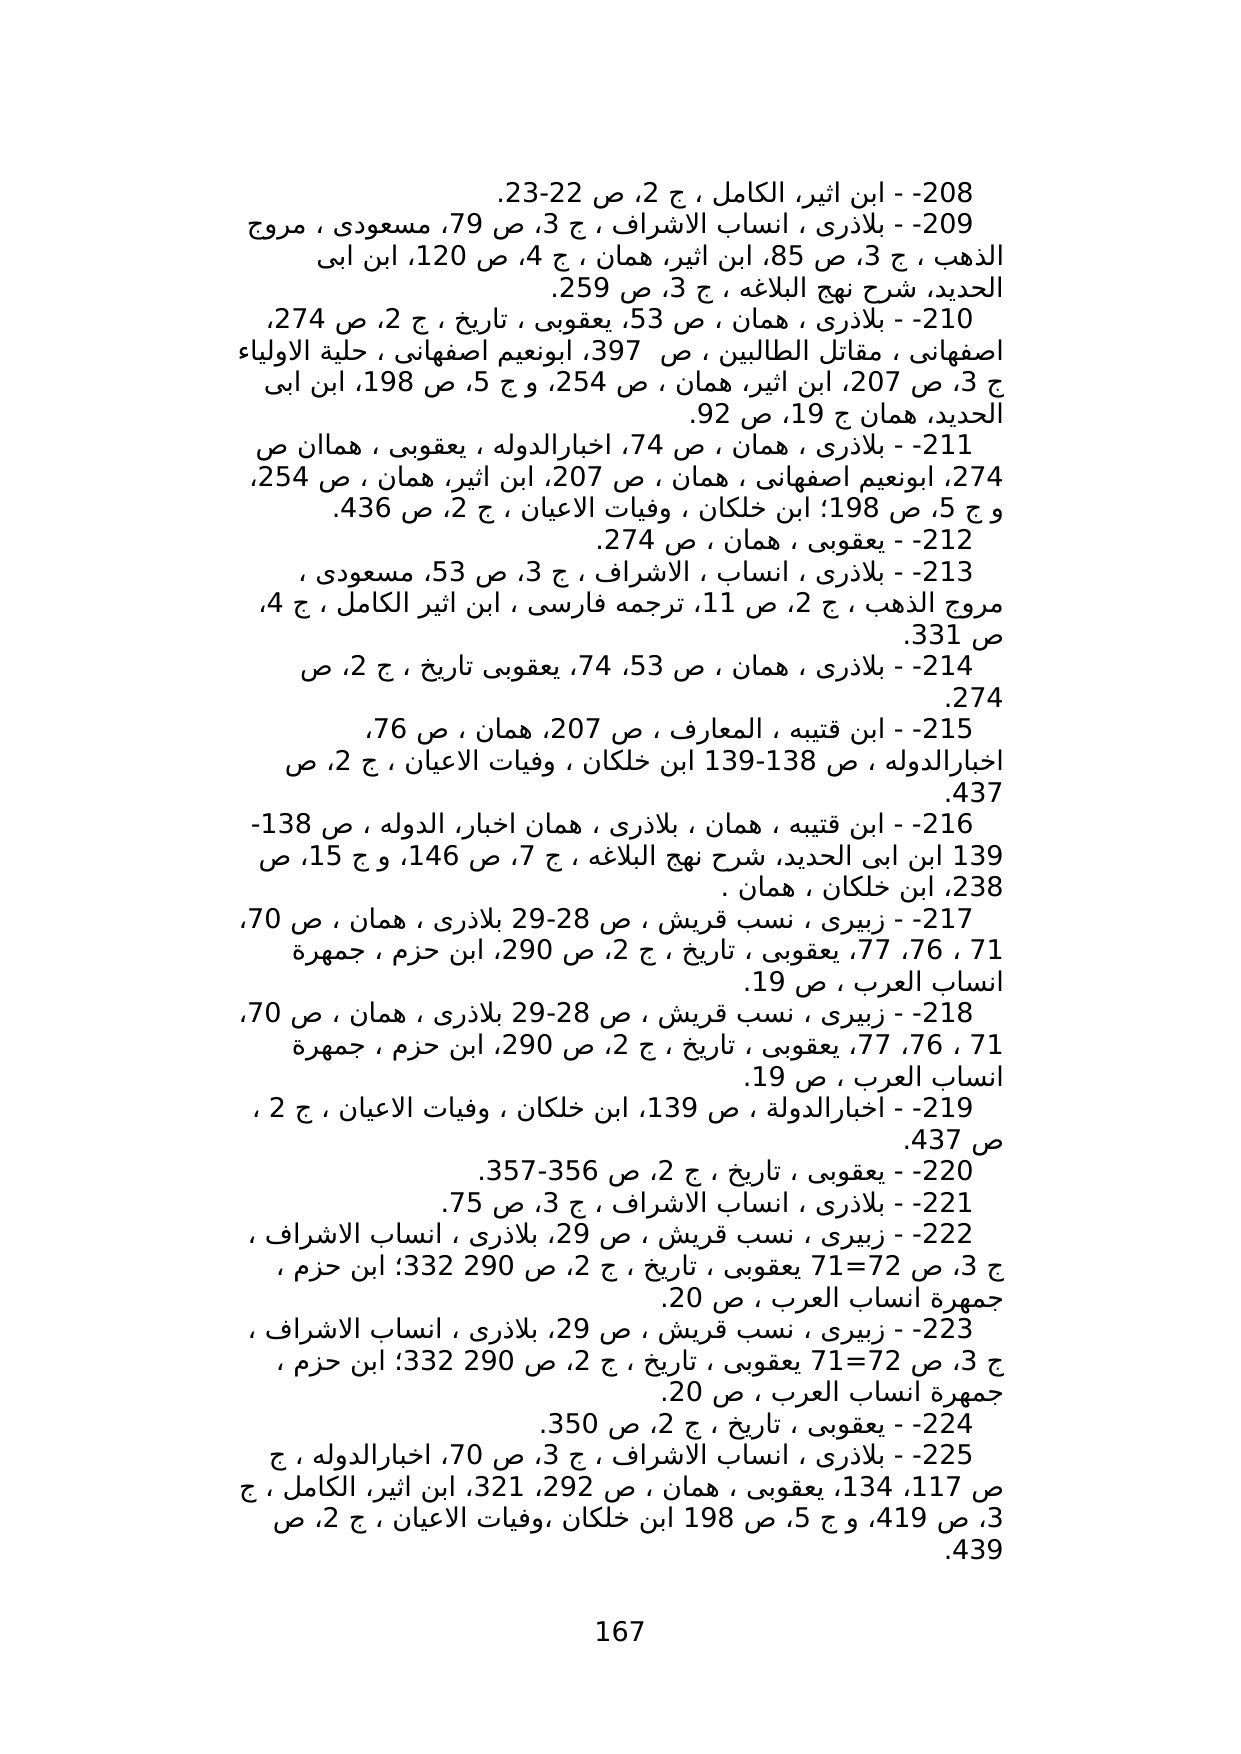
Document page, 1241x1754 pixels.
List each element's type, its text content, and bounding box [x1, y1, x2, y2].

text 208- - ابن اثير، الكامل ، ج 2، ص 22-23. [236, 177, 1004, 209]
text 218- - زبيرى ، نسب قريش ، ص 28-29 بلاذرى ، همان ، ص 70، 71 ، 76، 77، يعقوبى ، تاريخ ، ج 2، ص 290، ابن حزم ، جمهرة انساب العرب ، ص 19. [236, 998, 1004, 1092]
text 225- - بلاذرى ، انساب الاشراف ، ج 3، ص 70، اخبارالدوله ، ج ص 117، 134، يعقوبى ، همان ، ص 292، 321، ابن اثير، الكامل ، ج 3، ص 419، و ج 5، ص 198 ابن خلكان ،وفيات الاعيان ، ج 2، ص ‍ 439. [236, 1440, 1004, 1566]
text 209- - بلاذرى ، انساب الاشراف ، ج 3، ص 79، مسعودى ، مروج الذهب ، ج 3، ص 85، ابن اثير، همان ، ج 4، ص 120، ابن ابى الحديد، شرح نهج البلاغه ، ج 3، ص 259. [236, 209, 1004, 303]
text 212- - يعقوبى ، همان ، ص 274. [236, 524, 1004, 556]
text 210- - بلاذرى ، همان ، ص 53، يعقوبى ، تاريخ ، ج 2، ص 274، اصفهانى ، مقاتل الطالبين ، ص ‍ 397، ابونعيم اصفهانى ، حلية الاولياء ج 3، ص 207، ابن اثير، همان ، ص 254، و ج 5، ص 198، ابن ابى الحديد، همان ج 19، ص 92. [236, 303, 1004, 430]
text 220- - يعقوبى ، تاريخ ، ج 2، ص 356-357. [236, 1156, 1004, 1187]
text 217- - زبيرى ، نسب قريش ، ص 28-29 بلاذرى ، همان ، ص 70، 71 ، 76، 77، يعقوبى ، تاريخ ، ج 2، ص 290، ابن حزم ، جمهرة انساب العرب ، ص 19. [236, 903, 1004, 998]
text 222- - زبيرى ، نسب قريش ، ص 29، بلاذرى ، انساب الاشراف ، ج 3، ص 72=71 يعقوبى ، تاريخ ، ج 2، ص 290 332؛ ابن حزم ، جمهرة انساب العرب ، ص 20. [236, 1219, 1004, 1313]
text 224- - يعقوبى ، تاريخ ، ج 2، ص 350. [236, 1408, 1004, 1440]
text 223- - زبيرى ، نسب قريش ، ص 29، بلاذرى ، انساب الاشراف ، ج 3، ص 72=71 يعقوبى ، تاريخ ، ج 2، ص 290 332؛ ابن حزم ، جمهرة انساب العرب ، ص 20. [236, 1313, 1004, 1408]
text 213- - بلاذرى ، انساب ، الاشراف ، ج 3، ص 53، مسعودى ، مروج الذهب ، ج 2، ص 11، ترجمه فارسى ، ابن اثير الكامل ، ج 4، ص 331. [236, 556, 1004, 651]
text 221- - بلاذرى ، انساب الاشراف ، ج 3، ص 75. [236, 1187, 1004, 1219]
text 216- - ابن قتيبه ، همان ، بلاذرى ، همان اخبار، الدوله ، ص 138-139 ابن ابى الحديد، شرح نهج البلاغه ، ج 7، ص 146، و ج 15، ص 238، ابن خلكان ، همان . [236, 808, 1004, 903]
text 214- - بلاذرى ، همان ، ص 53، 74، يعقوبى تاريخ ، ج 2، ص 274. [236, 651, 1004, 714]
text 215- - ابن قتيبه ، المعارف ، ص 207، همان ، ص 76، اخبارالدوله ، ص 138-139 ابن خلكان ، وفيات الاعيان ، ج 2، ص 437. [236, 714, 1004, 808]
text 211- - بلاذرى ، همان ، ص 74، اخبارالدوله ، يعقوبى ، هماان ص 274، ابونعيم اصفهانى ، همان ، ص 207، ابن اثير، همان ، ص 254، و ج 5، ص 198؛ ابن خلكان ، وفيات الاعيان ، ج 2، ص 436. [236, 430, 1004, 524]
text 219- - اخبارالدولة ، ص 139، ابن خلكان ، وفيات الاعيان ، ج 2 ، ص 437. [236, 1092, 1004, 1156]
